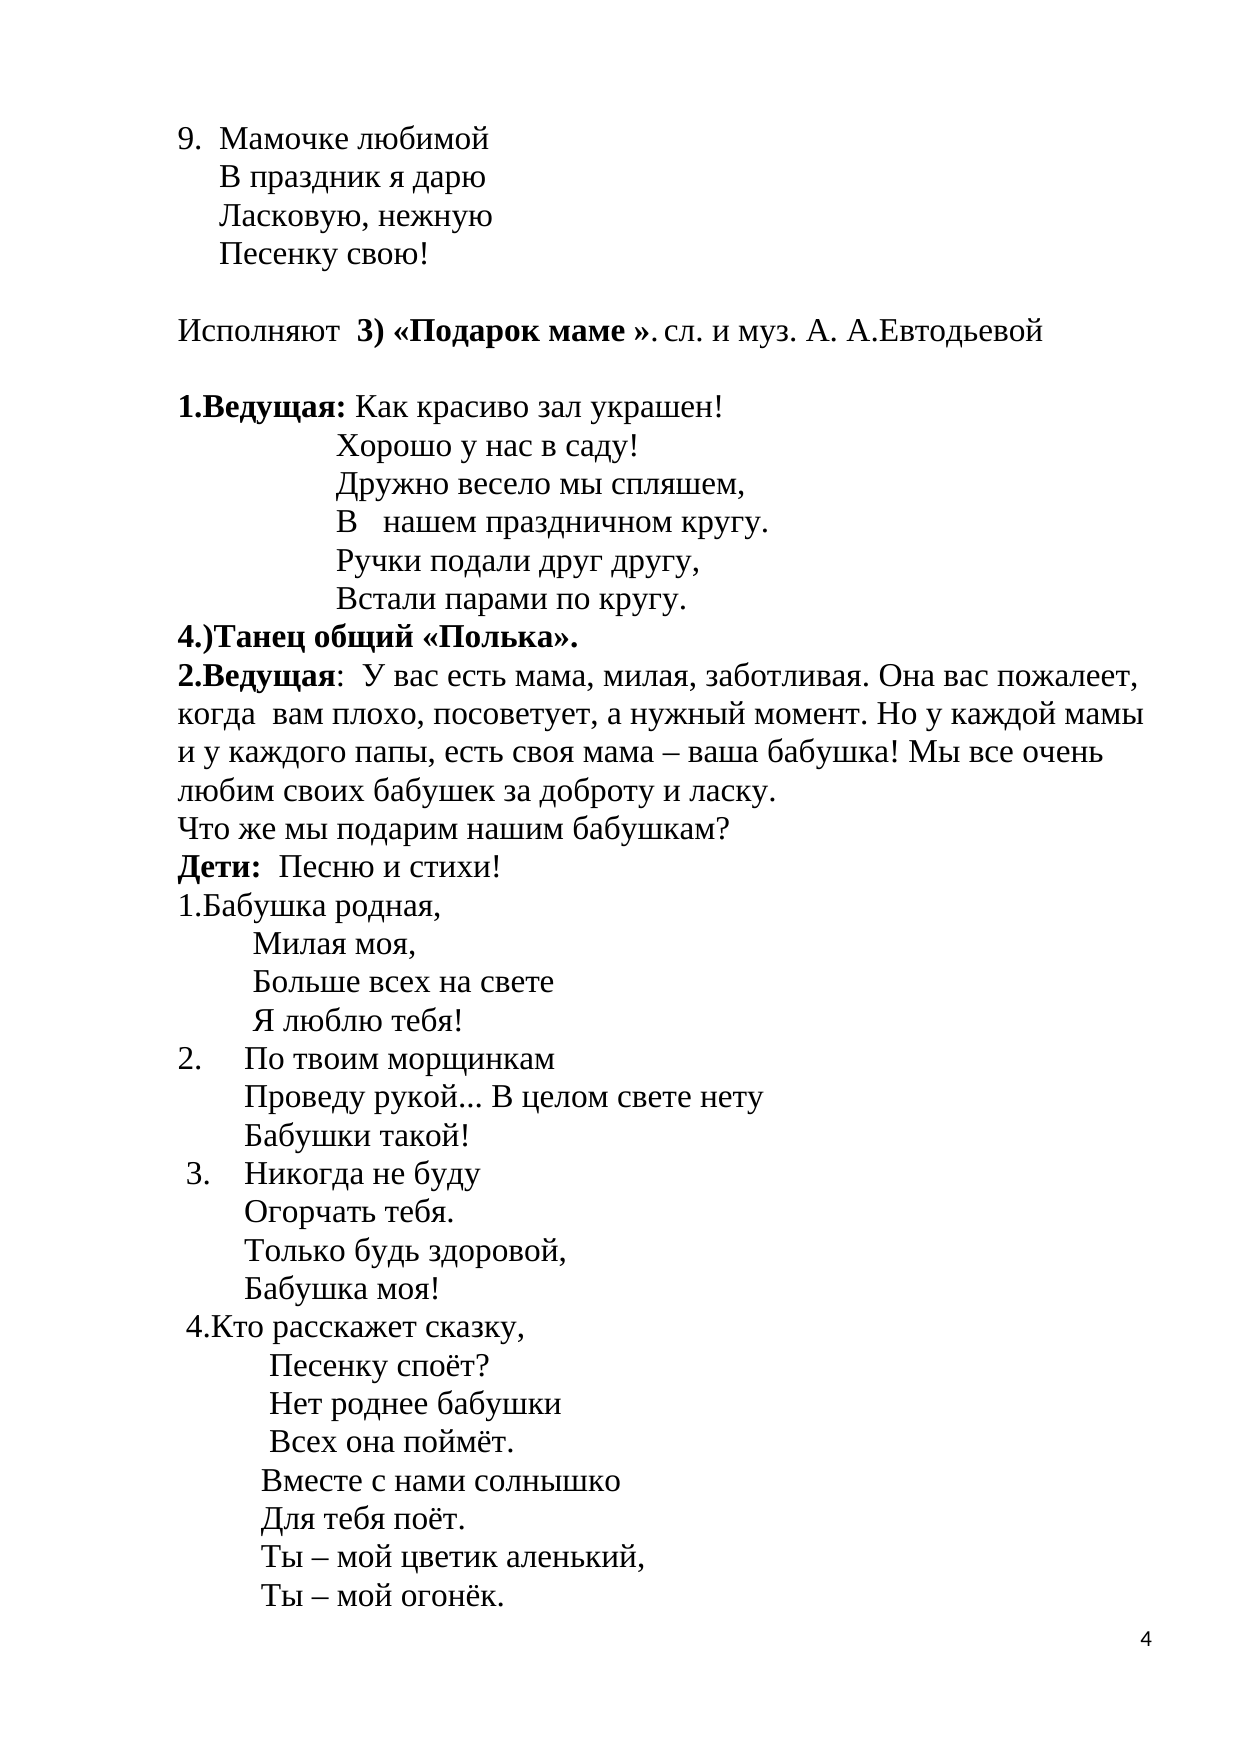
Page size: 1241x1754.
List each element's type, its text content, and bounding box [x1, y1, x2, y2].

text Бабушки такой! [177, 1115, 1152, 1153]
text Огорчать тебя. [177, 1191, 1152, 1230]
text Проведу рукой... В целом свете нету [177, 1076, 1152, 1115]
text Нет роднее бабушки [177, 1383, 1152, 1421]
text 3. Никогда не буду [177, 1153, 1152, 1191]
text В праздник я дарю [177, 156, 1152, 195]
text Я люблю тебя! [177, 1000, 1152, 1038]
text Бабушка моя! [177, 1268, 1152, 1306]
text Хорошо у нас в саду! [177, 425, 1152, 463]
text В нашем праздничном кругу. [177, 501, 1152, 540]
text Что же мы подарим нашим бабушкам? [177, 808, 1152, 846]
text Больше всех на свете [177, 961, 1152, 1000]
text Песенку споёт? [177, 1345, 1152, 1383]
text Ты – мой цветик аленький, [177, 1536, 1152, 1575]
text Дети: Песню и стихи! [177, 846, 1152, 885]
text 4.)Танец общий «Полька». [177, 616, 1152, 655]
text Исполняют 3) «Подарок маме ». сл. и муз. А. А.Евтодьевой [177, 310, 1152, 348]
text 4.Кто расскажет сказку, [177, 1306, 1152, 1345]
text 9. Мамочке любимой [177, 118, 1152, 156]
text Песенку свою! [177, 233, 1152, 271]
text 1.Ведущая: Как красиво зал украшен! [177, 386, 1152, 425]
text Для тебя поёт. [177, 1498, 1152, 1536]
text 2. По твоим морщинкам [177, 1038, 1152, 1076]
text Вместе с нами солнышко [177, 1460, 1152, 1498]
text Всех она поймёт. [177, 1421, 1152, 1460]
text Милая моя, [177, 923, 1152, 961]
text Только будь здоровой, [177, 1230, 1152, 1268]
text Встали парами по кругу. [177, 578, 1152, 616]
text 2.Ведущая: У вас есть мама, милая, заботливая. Она вас пожалеет, когда вам плохо, посоветует, а нужный момент. Но у каждой мамы и у каждого папы, есть своя мама – ваша бабушка! Мы все очень любим своих бабушек за доброту и ласку. [177, 655, 1152, 808]
text 1.Бабушка родная, [177, 885, 1152, 923]
text Ручки подали друг другу, [177, 540, 1152, 578]
text Ласковую, нежную [177, 195, 1152, 233]
text Ты – мой огонёк. [177, 1575, 1152, 1613]
text Дружно весело мы спляшем, [177, 463, 1152, 501]
